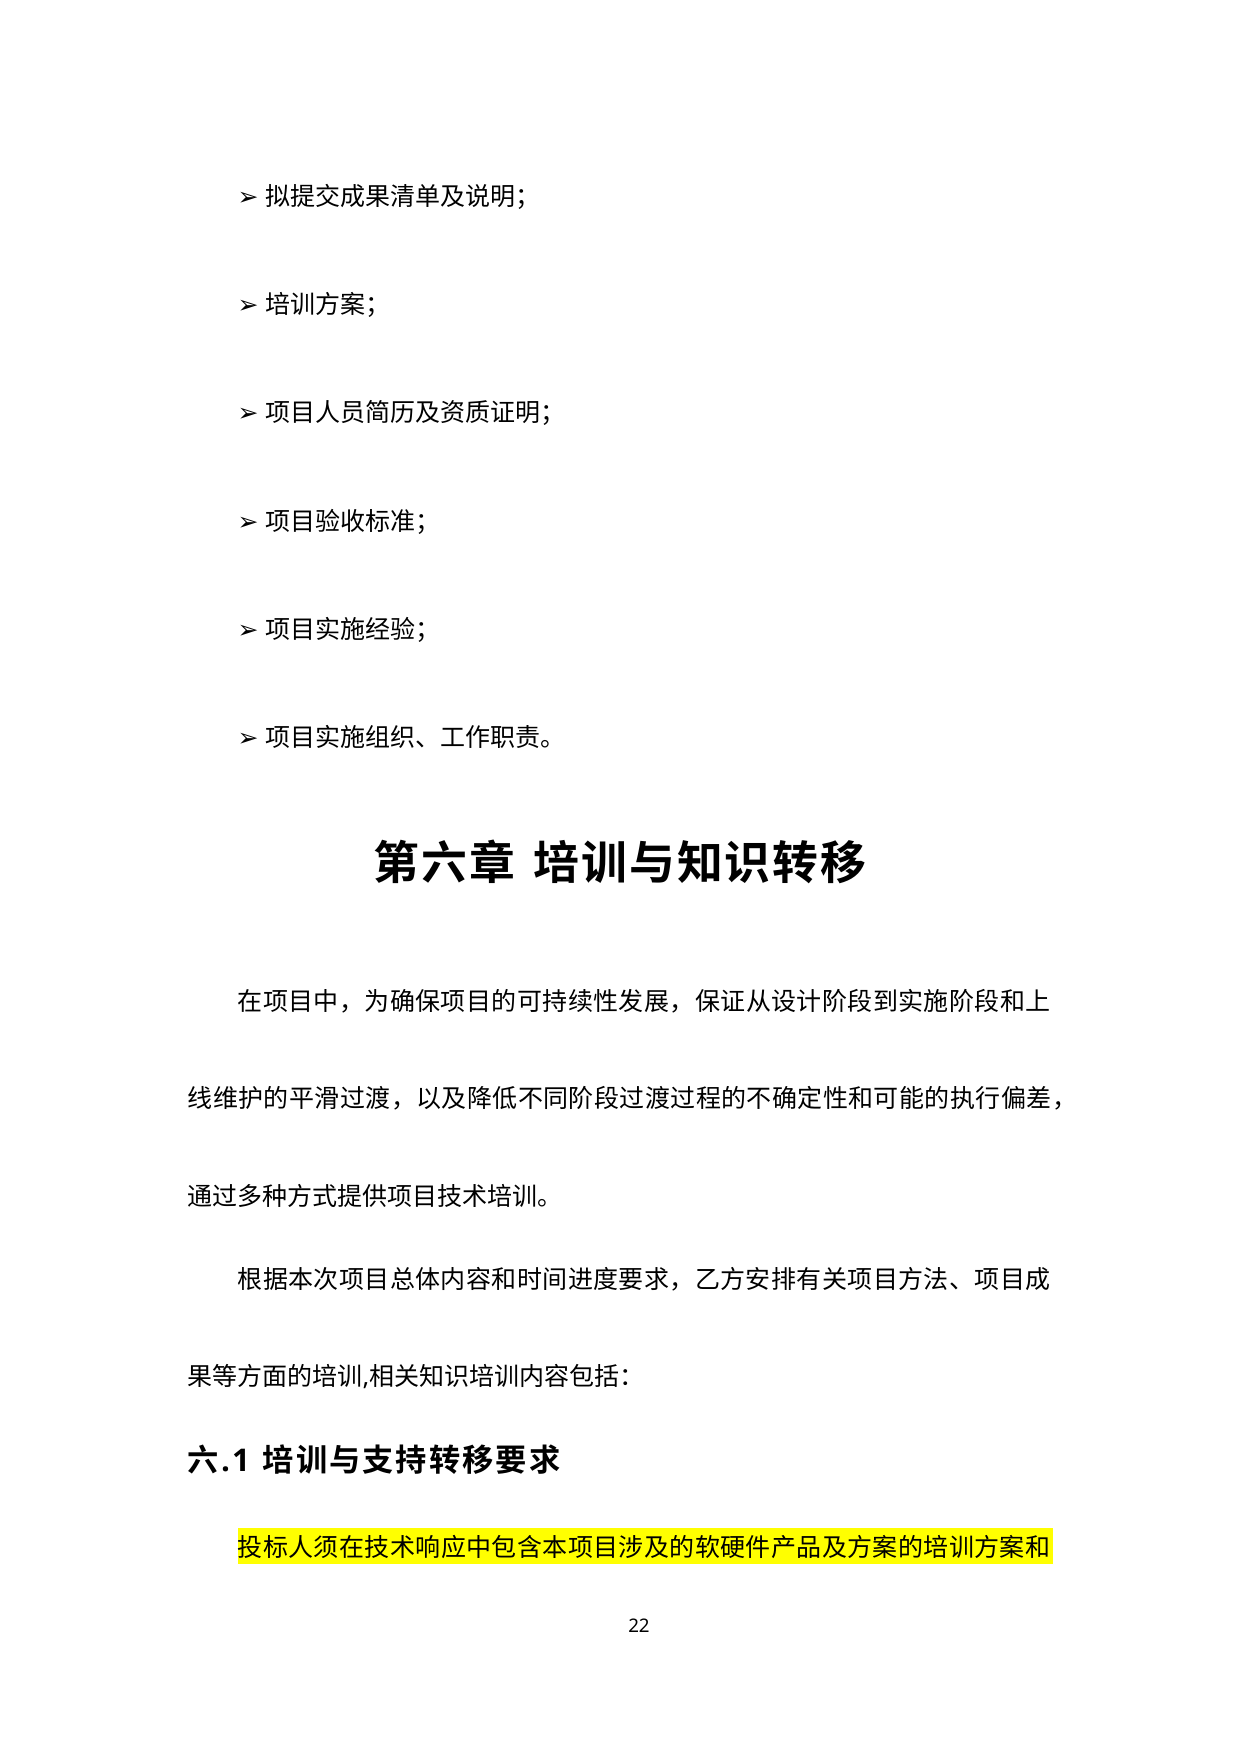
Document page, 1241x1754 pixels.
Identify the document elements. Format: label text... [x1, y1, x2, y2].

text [187, 1513, 1053, 1578]
subtitle 培训与支持转移要求 [187, 1425, 1053, 1490]
text ➢ 培训方案； [187, 270, 1053, 335]
text 在项目中，为确保项目的可持续性发展，保证从设计阶段到实施阶段和上线维护的平滑过渡，以及降低不同阶段过渡过程的不确定性和可能的执行偏差，通过多种方式提供项目技术培训。 [187, 967, 1053, 1227]
text ➢ 项目实施组织、工作职责。 [187, 703, 1053, 768]
text 根据本次项目总体内容和时间进度要求，乙方安排有关项目方法、项目成果等方面的培训,相关知识培训内容包括： [187, 1245, 1053, 1407]
text ➢ 拟提交成果清单及说明； [187, 162, 1053, 227]
text ➢ 项目实施经验； [187, 595, 1053, 660]
text ➢ 项目人员简历及资质证明； [187, 378, 1053, 443]
subtitle 培训与知识转移 [187, 811, 1053, 908]
text ➢ 项目验收标准； [187, 487, 1053, 552]
